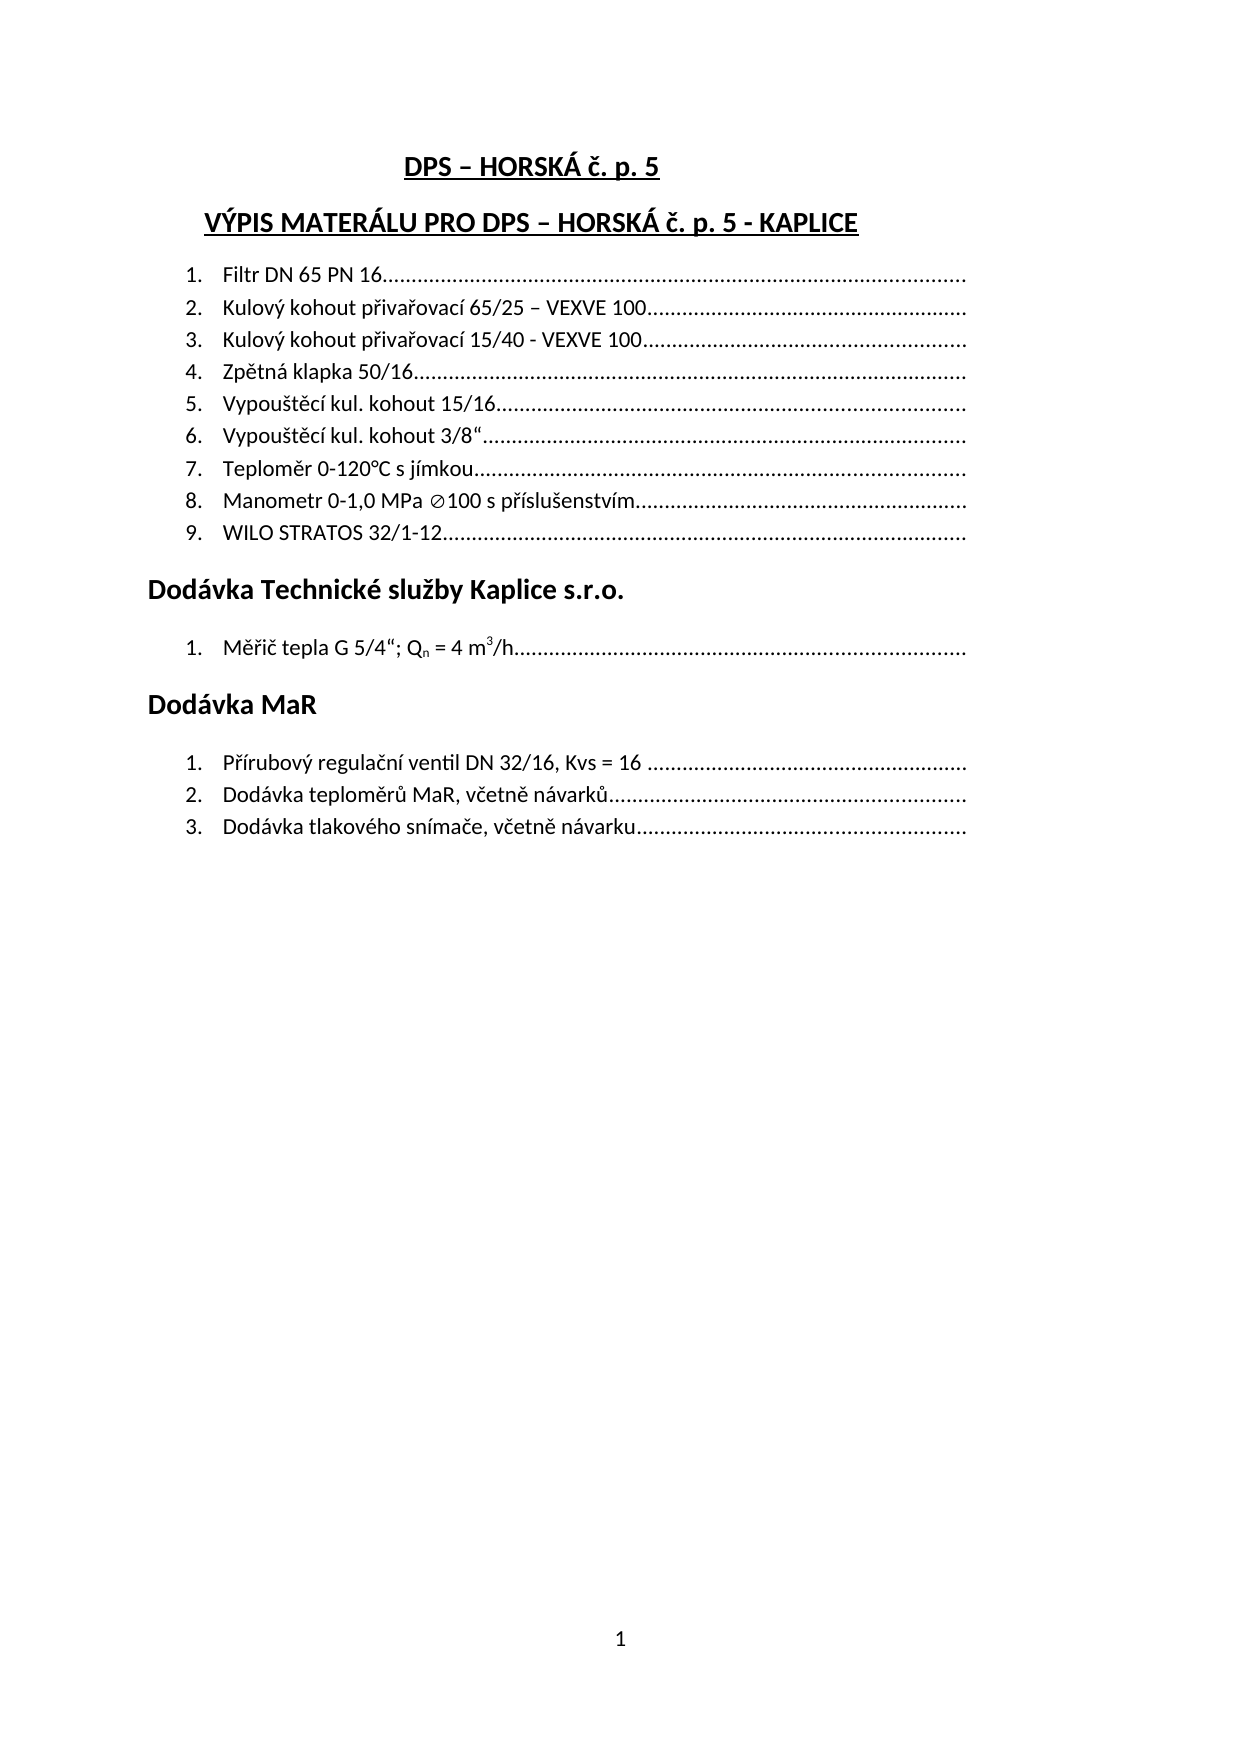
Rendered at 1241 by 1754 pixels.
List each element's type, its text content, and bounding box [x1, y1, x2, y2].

list Vypouštěcí kul. kohout 15/16 1 ks [185, 389, 915, 417]
list Dodávka teploměrů MaR, včetně návarků 2 ks [185, 780, 915, 808]
list Manometr 0-1,0 MPa 100 s příslušenstvím 1 ks [185, 486, 915, 514]
list Teploměr 0-120°C s jímkou 4 ks [185, 454, 915, 482]
list Kulový kohout přivařovací 65/25 – VEXVE 100 2 ks [185, 293, 915, 321]
list Zpětná klapka 50/16 1 ks [185, 357, 915, 385]
list Filtr DN 65 PN 16 1 ks [185, 261, 915, 288]
text Dodávka Technické služby Kaplice s.r.o. [148, 571, 915, 607]
list Přírubový regulační ventil DN 32/16, Kvs = 16 1 ks [185, 748, 915, 776]
text VÝPIS MATERÁLU PRO DPS – HORSKÁ č. p. 5 - KAPLICE [148, 204, 915, 240]
text DPS – HORSKÁ č. p. 5 [148, 148, 915, 183]
text Dodávka MaR [148, 686, 915, 721]
list Vypouštěcí kul. kohout 3/8“ 2 ks [185, 421, 915, 449]
list Dodávka tlakového snímače, včetně návarku 1 ks [185, 812, 915, 840]
list Měřič tepla G 5/4“; Qn = 4 m3/h 1 ks [185, 633, 915, 661]
list WILO STRATOS 32/1-12 1 ks [185, 518, 915, 546]
list Kulový kohout přivařovací 15/40 - VEXVE 100 1 ks [185, 325, 915, 353]
